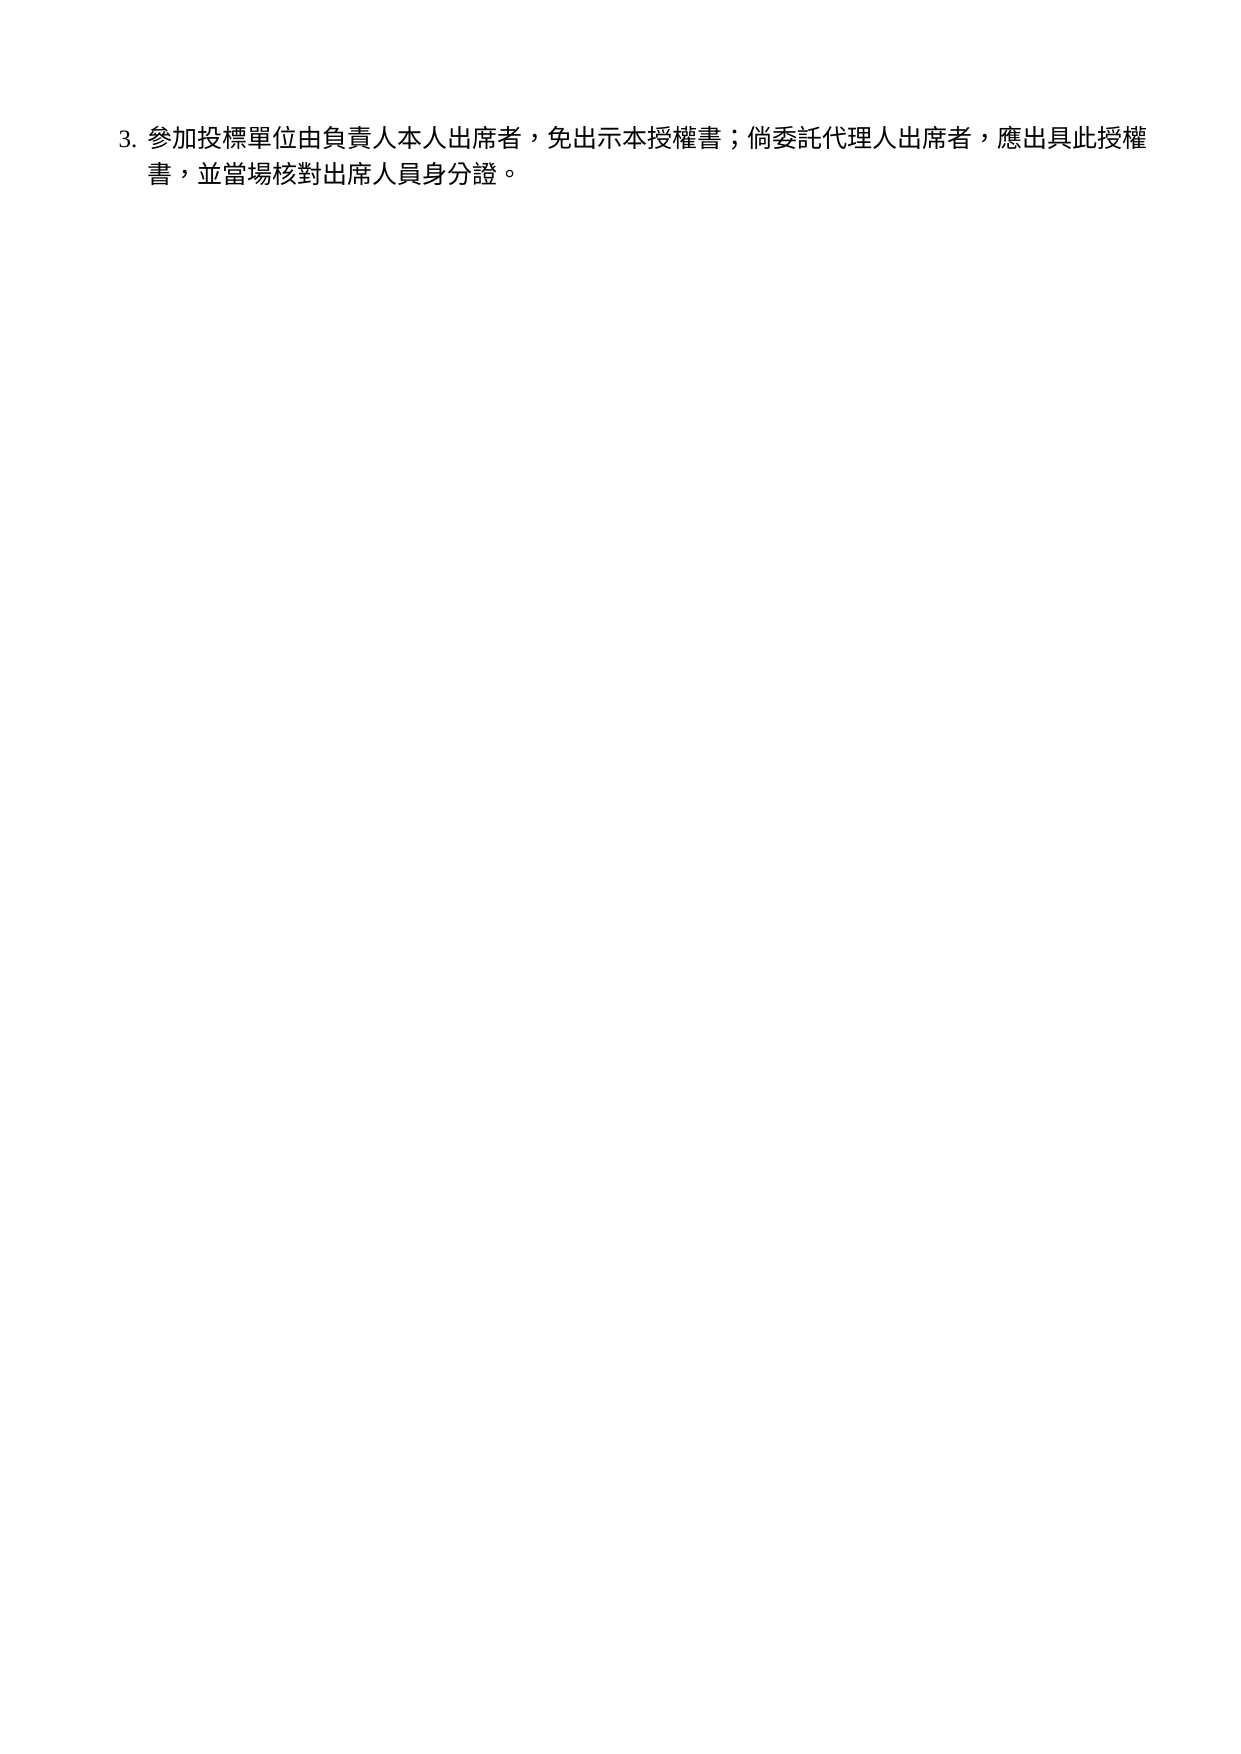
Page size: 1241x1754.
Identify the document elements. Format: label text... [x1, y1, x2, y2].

list 參加投標單位由負責人本人出席者，免出示本授權書；倘委託代理人出席者，應出具此授權書，並當場核對出席人員身分證。 [118, 118, 1152, 191]
